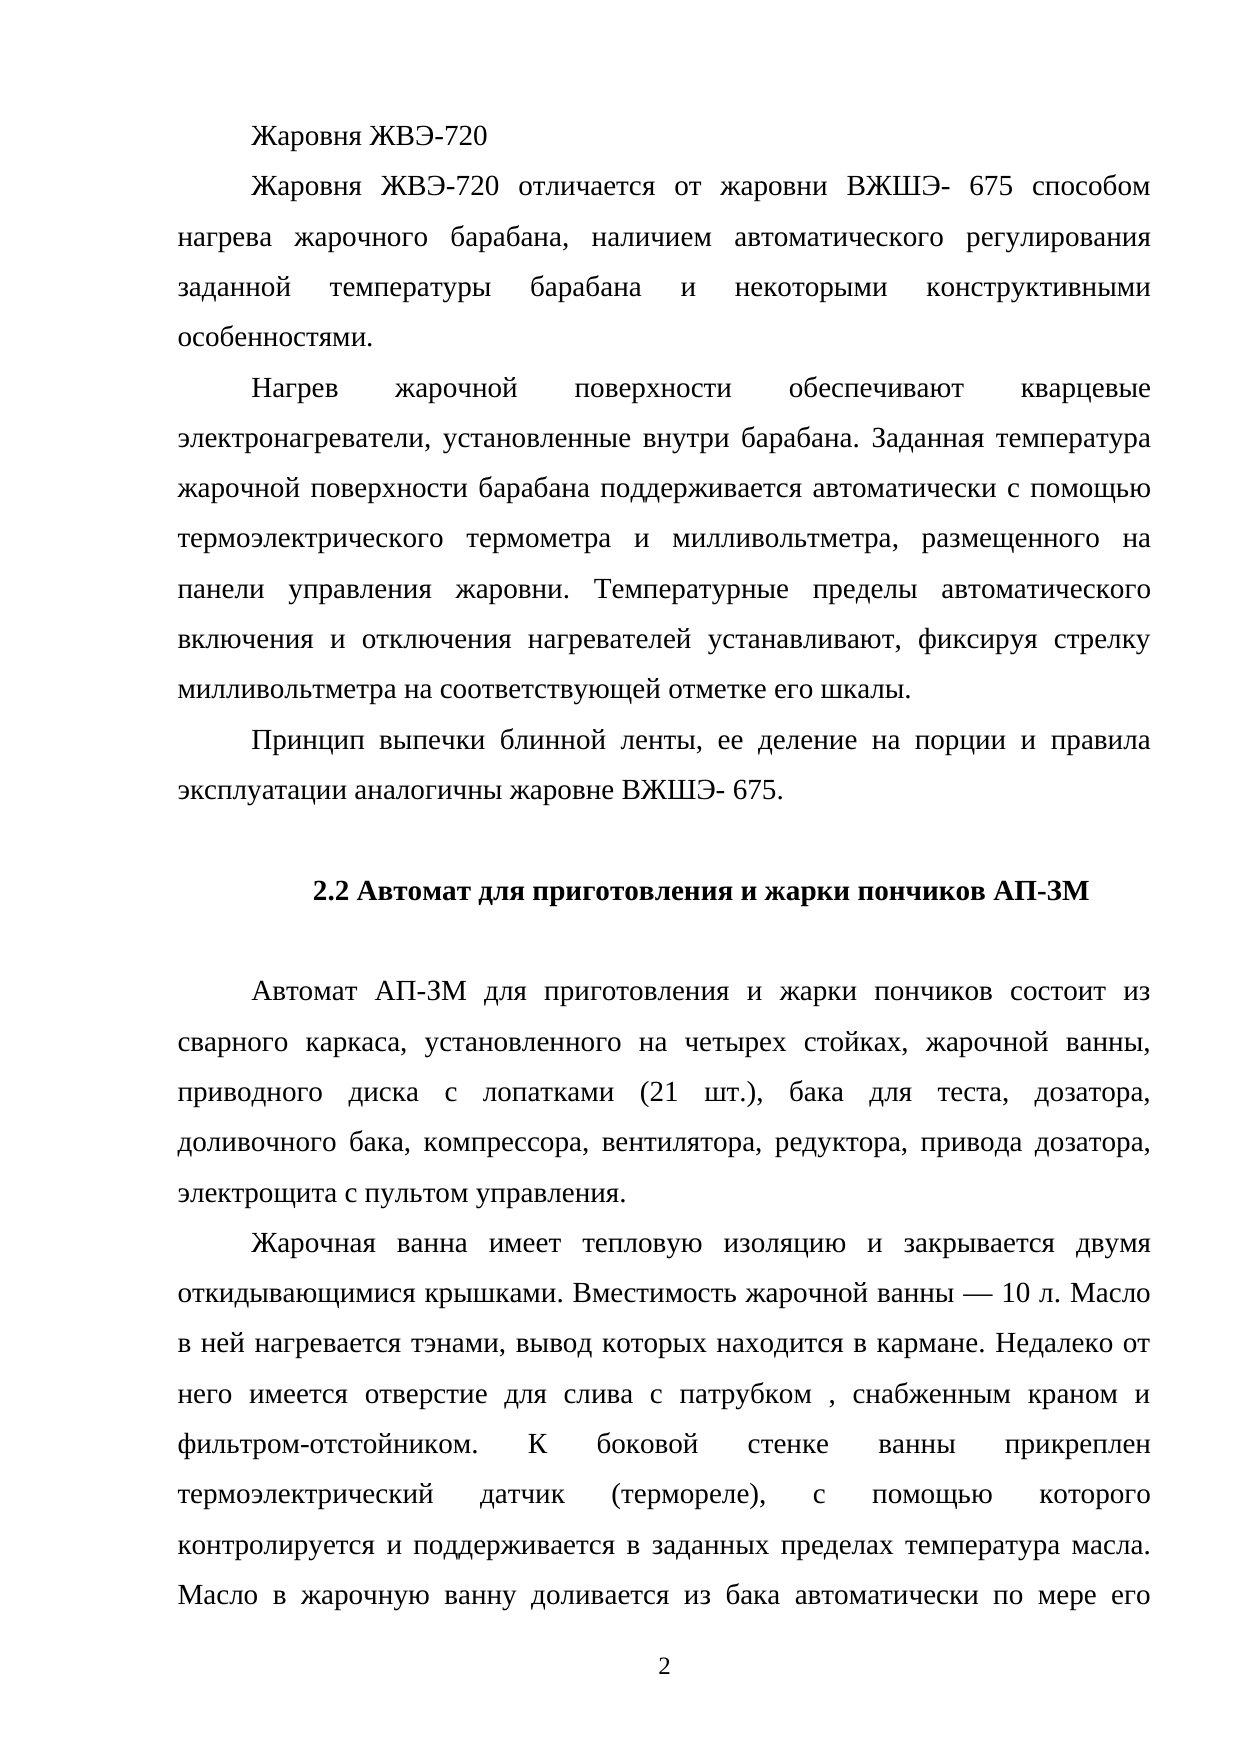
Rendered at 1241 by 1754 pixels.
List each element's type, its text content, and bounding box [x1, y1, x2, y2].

text Автомат АП-ЗМ для приготовления и жарки пончиков состоит из сварного каркаса, установленного на четырех стойках, жарочной ванны, приводного диска с лопатками (21 шт.), бака для теста, дозатора, доливочного бака, компрессора, вентилятора, редуктора, привода дозатора, электрощита с пультом управления. [177, 973, 1152, 1208]
text Нагрев жарочной поверхности обеспечивают кварцевые электронагреватели, установленные внутри барабана. Заданная температура жарочной поверхности барабана поддерживается автоматически с помощью термоэлектрического термометра и милливольтметра, размещенного на панели управления жаровни. Температурные пределы автоматического включения и отключения нагревателей устанавливают, фиксируя стрелку милливольтметра на соответствующей отметке его шкалы. [177, 370, 1152, 705]
text Принцип выпечки блинной ленты, ее деление на порции и правила эксплуатации аналогичны жаровне ВЖШЭ- 675. [177, 722, 1152, 806]
text Жаровня ЖВЭ-720 отличается от жаровни ВЖШЭ- 675 способом нагрева жарочного барабана, наличием автоматического регулирования заданной температуры барабана и некоторыми конструктивными особенностями. [177, 168, 1152, 353]
text Жаровня ЖВЭ-720 [177, 118, 1152, 152]
text 2.2 Автомат для приготовления и жарки пончиков АП-ЗМ [177, 873, 1152, 906]
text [177, 1225, 1152, 1611]
